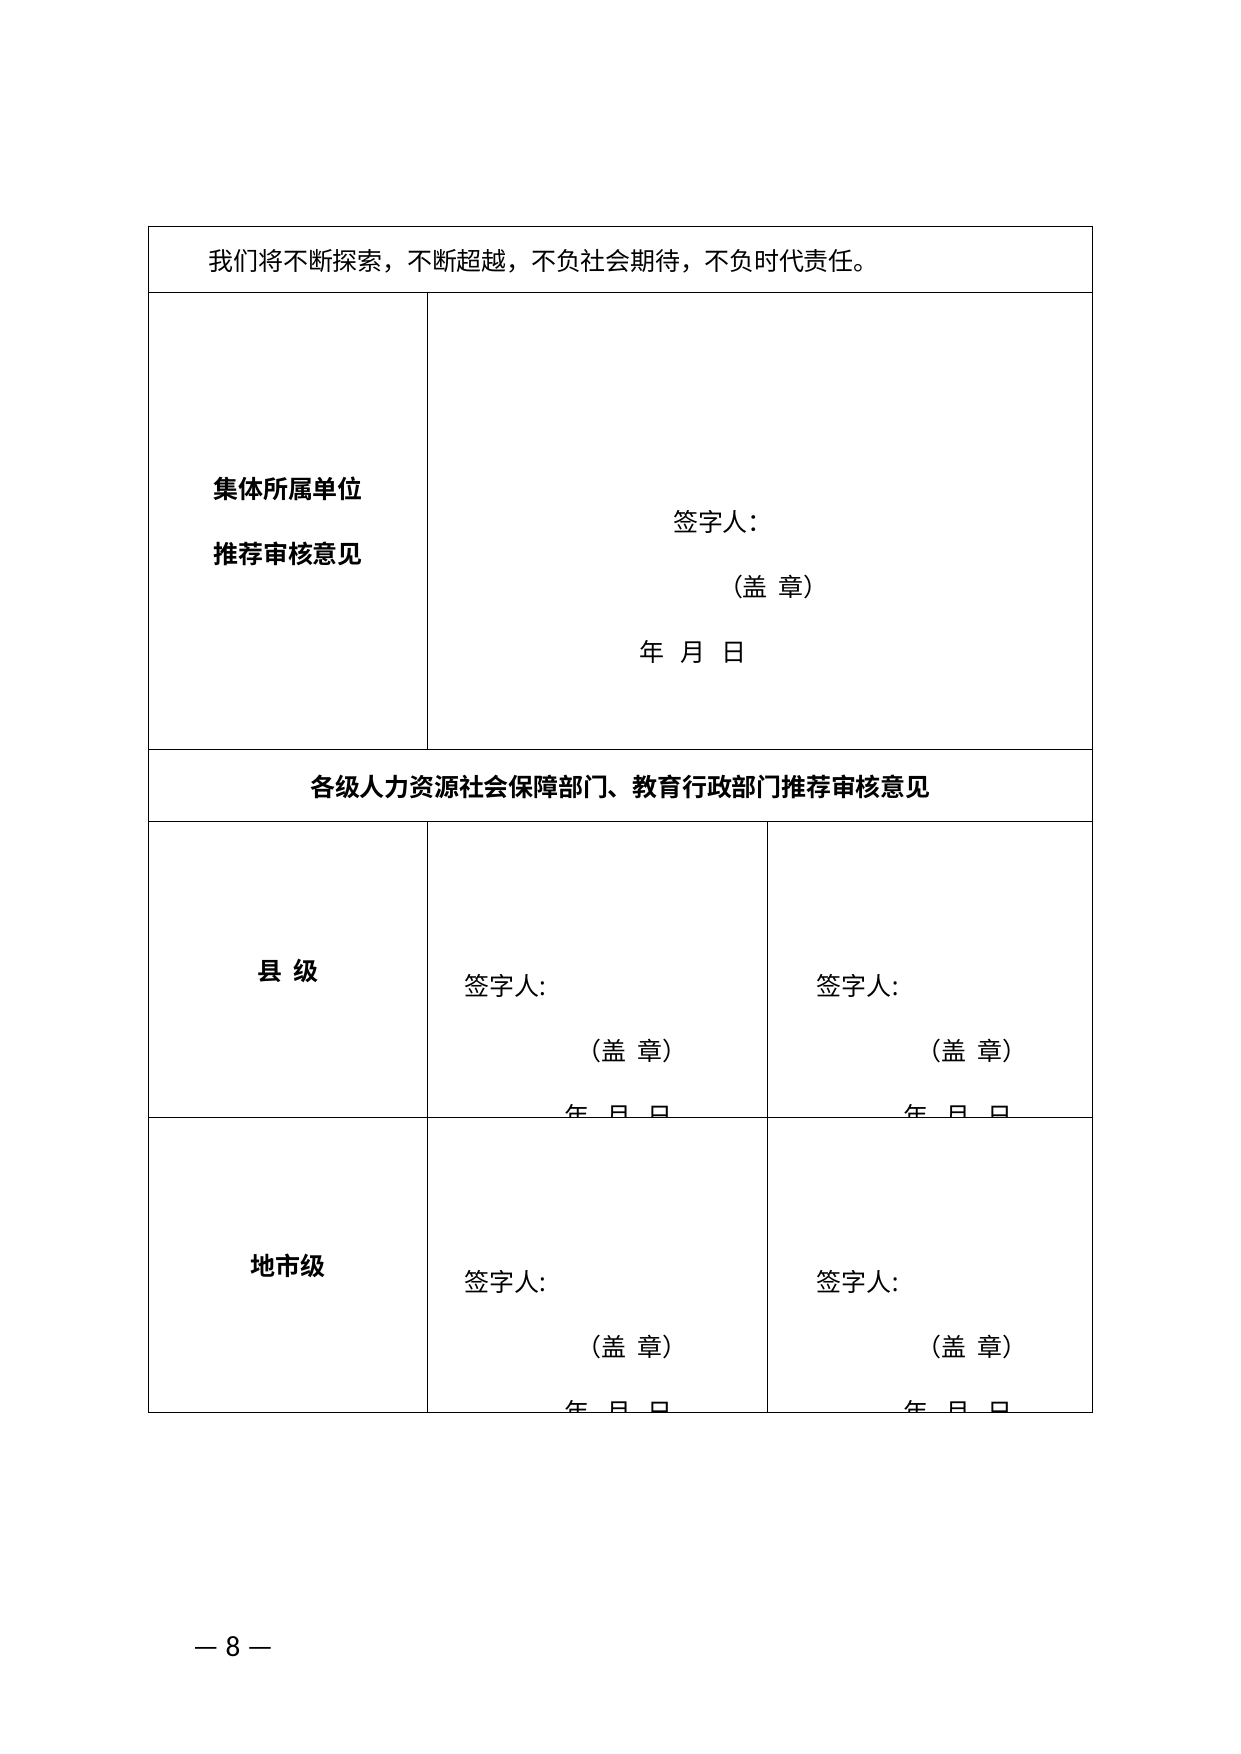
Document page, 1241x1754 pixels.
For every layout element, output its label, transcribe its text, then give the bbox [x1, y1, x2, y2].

table_cell 签字人: （盖 章） 年 月 日 [768, 1118, 1092, 1412]
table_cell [149, 227, 1092, 292]
table_cell 签字人: （盖 章） 年 月 日 [428, 1118, 767, 1412]
table_cell 签字人: （盖 章） 年 月 日 [768, 822, 1092, 1117]
table_cell 各级人力资源社会保障部门、教育行政部门推荐审核意见 [149, 750, 1092, 821]
table_cell 签字人: （盖 章） 年 月 日 [428, 822, 767, 1117]
table_cell 集体所属单位 推荐审核意见 [149, 293, 427, 748]
table_cell 县 级 [149, 822, 427, 1117]
table_cell 签字人： （盖 章） 年 月 日 [428, 293, 1092, 748]
table_cell 地市级 [149, 1118, 427, 1412]
